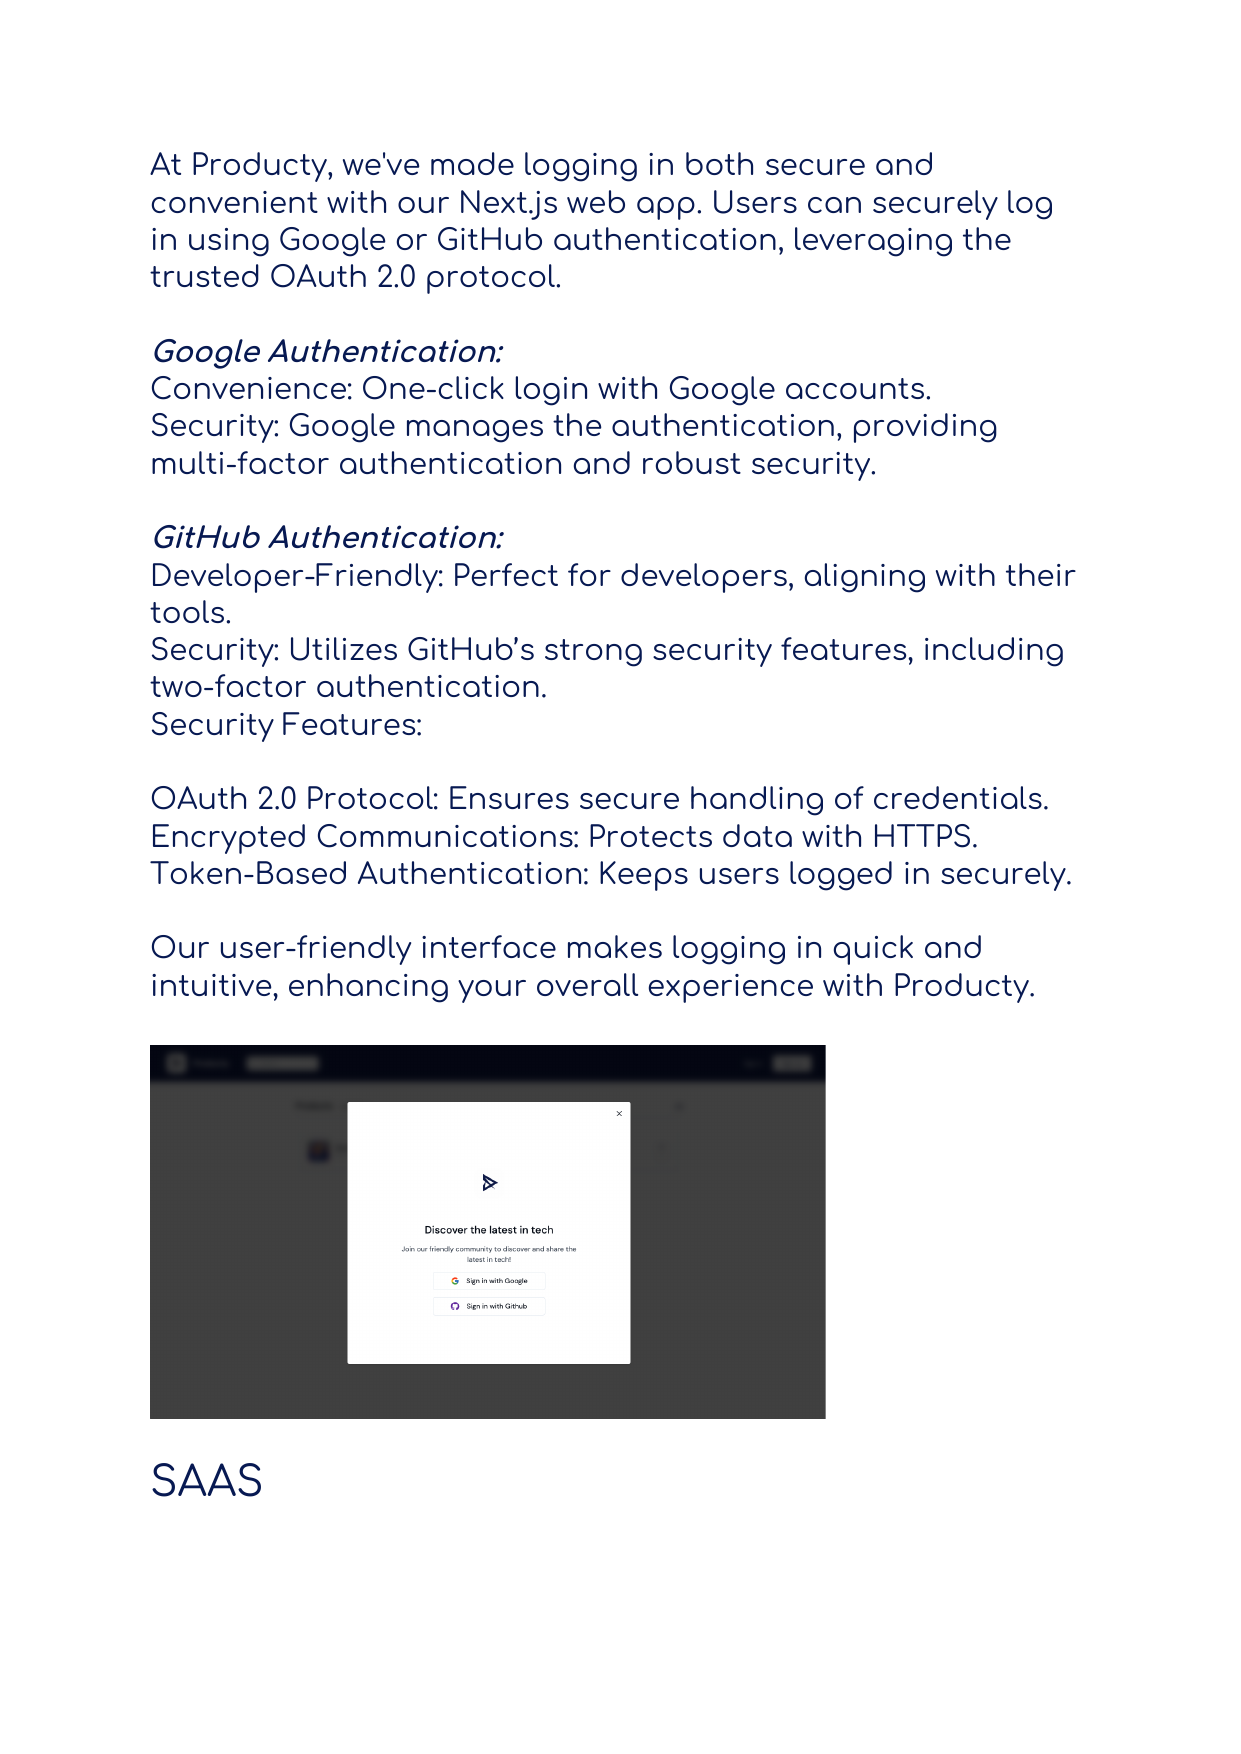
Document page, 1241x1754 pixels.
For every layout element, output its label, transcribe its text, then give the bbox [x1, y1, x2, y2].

text Security Features: [150, 709, 1090, 742]
text OAuth 2.0 Protocol: Ensures secure handling of credentials. [150, 784, 1090, 816]
text Google Authentication: [150, 336, 1090, 369]
text Convenience: One-click login with Google accounts. [150, 374, 1090, 406]
text At Producty, we've made logging in both secure and convenient with our Next.js web app. Users can securely log in using Google or GitHub authentication, leveraging the trusted OAuth 2.0 protocol. [150, 150, 1090, 294]
text GitHub Authentication: [150, 523, 1090, 555]
picture [150, 1045, 826, 1419]
text Our user-friendly interface makes logging in quick and intuitive, enhancing your overall experience with Producty. [150, 933, 1090, 1003]
text Security: Utilizes GitHub’s strong security features, including two-factor authentication. [150, 635, 1090, 704]
text Developer-Friendly: Perfect for developers, aligning with their tools. [150, 560, 1090, 630]
text Security: Google manages the authentication, providing multi-factor authentication and robust security. [150, 411, 1090, 481]
subtitle SAAS [150, 1460, 1090, 1506]
text Token-Based Authentication: Keeps users logged in securely. [150, 858, 1090, 891]
text Encrypted Communications: Protects data with HTTPS. [150, 821, 1090, 854]
